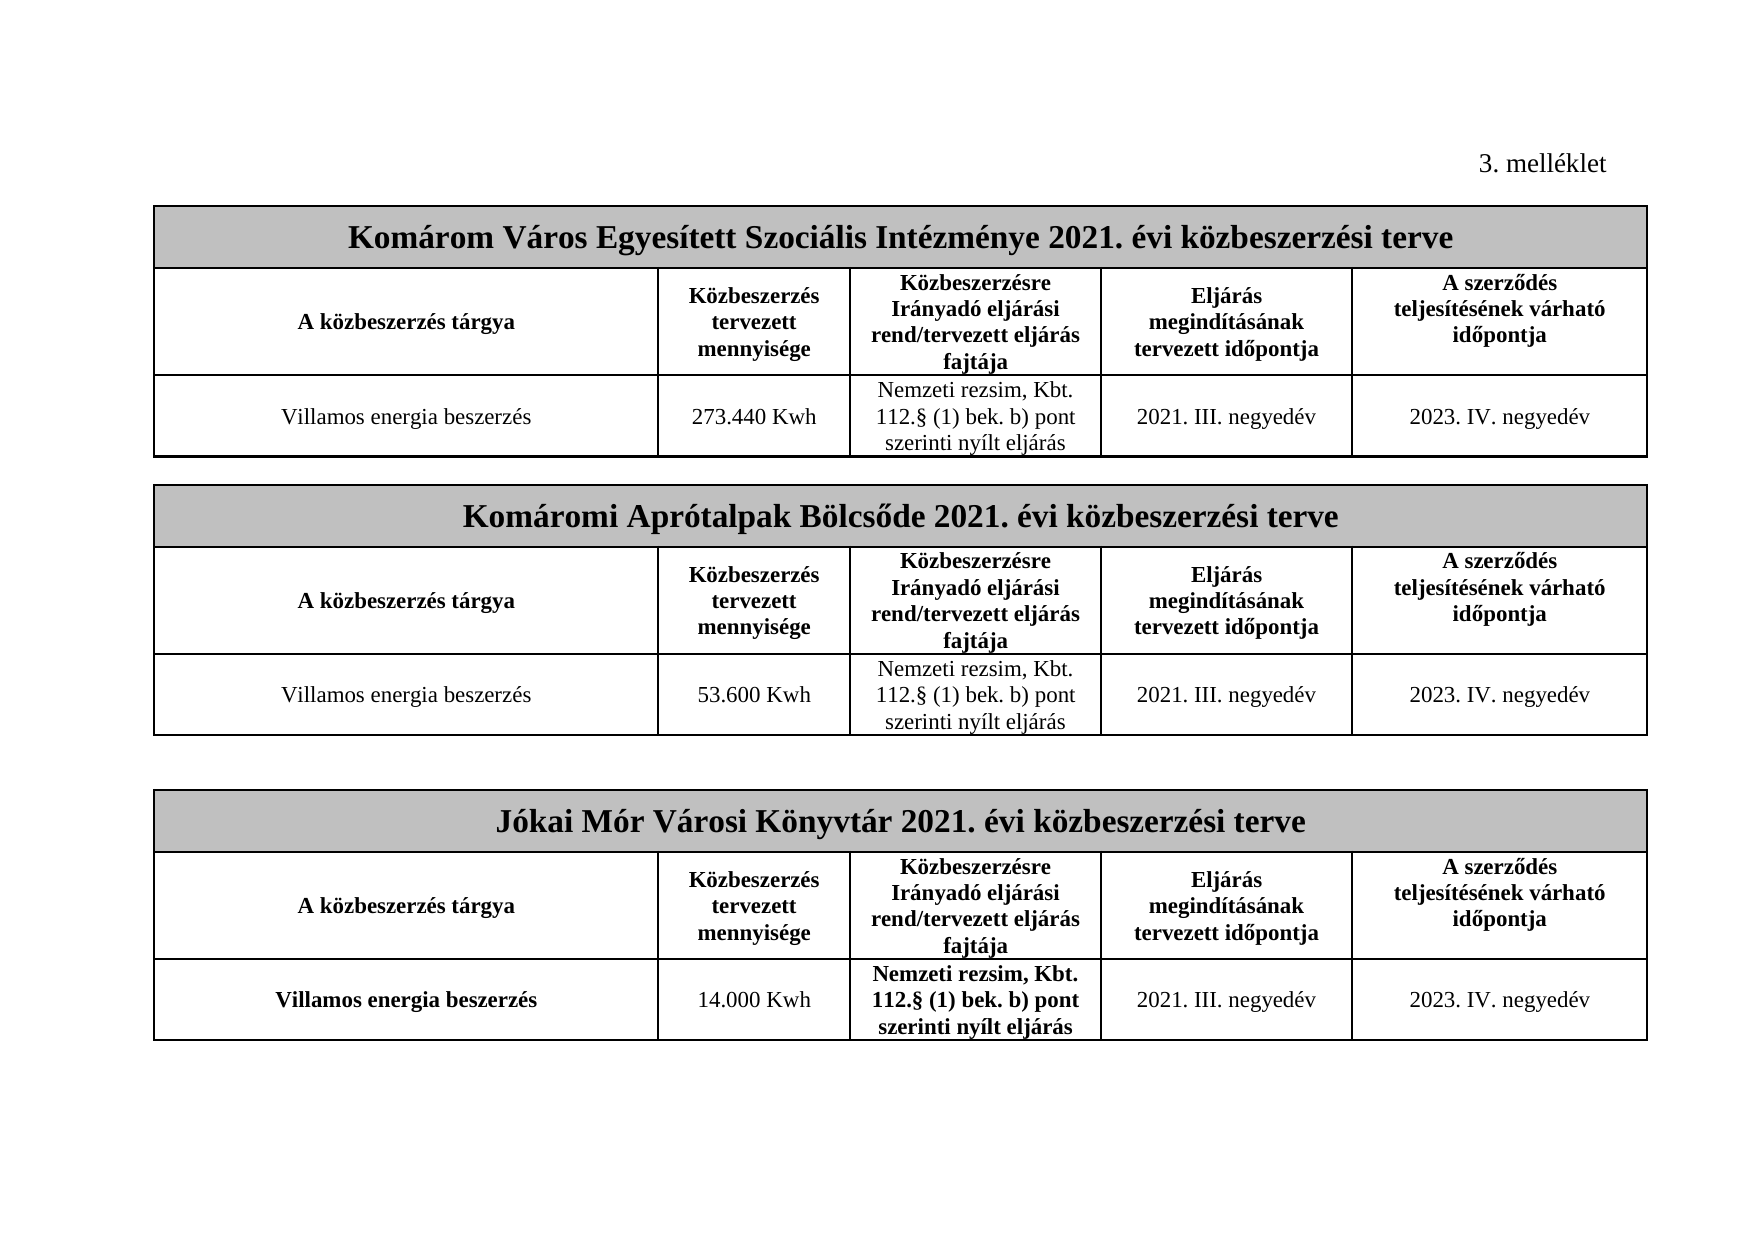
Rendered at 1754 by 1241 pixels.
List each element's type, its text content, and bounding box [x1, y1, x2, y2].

table_cell Közbeszerzésre Irányadó eljárási rend/tervezett eljárás fajtája [851, 269, 1100, 374]
table_cell 2021. III. negyedév [1102, 960, 1351, 1039]
table_cell A közbeszerzés tárgya [155, 853, 657, 958]
table_cell 14.000 Kwh [659, 960, 849, 1039]
table_cell Közbeszerzés tervezett mennyisége [659, 269, 849, 374]
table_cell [1102, 853, 1351, 958]
table_cell 2021. III. negyedév [1102, 376, 1351, 455]
table_header Komáromi Aprótalpak Bölcsőde 2021. évi közbeszerzési terve [155, 486, 1646, 546]
table_cell A szerződés teljesítésének várható időpontja [1353, 269, 1646, 374]
table_cell Villamos energia beszerzés [155, 655, 657, 734]
table_cell A közbeszerzés tárgya [155, 548, 657, 653]
table_cell Közbeszerzésre Irányadó eljárási rend/tervezett eljárás fajtája [851, 548, 1100, 653]
table_cell A szerződés teljesítésének várható időpontja [1353, 548, 1646, 653]
table_cell Közbeszerzés tervezett mennyisége [659, 853, 849, 958]
table_cell 2021. III. negyedév [1102, 655, 1351, 734]
table_cell Nemzeti rezsim, Kbt. 112.§ (1) bek. b) pont szerinti nyílt eljárás [851, 655, 1100, 734]
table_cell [1353, 853, 1646, 958]
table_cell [851, 853, 1100, 958]
table_cell 53.600 Kwh [659, 655, 849, 734]
table_cell 2023. IV. negyedév [1353, 960, 1646, 1039]
table_cell 2023. IV. negyedév [1353, 376, 1646, 455]
table_header Jókai Mór Városi Könyvtár 2021. évi közbeszerzési terve [155, 791, 1646, 851]
table_header Komárom Város Egyesített Szociális Intézménye 2021. évi közbeszerzési terve [155, 207, 1646, 267]
table_cell A közbeszerzés tárgya [155, 269, 657, 374]
table_cell Közbeszerzés tervezett mennyisége [659, 548, 849, 653]
table_cell Villamos energia beszerzés [155, 960, 657, 1039]
table_cell 2023. IV. negyedév [1353, 655, 1646, 734]
table_cell Nemzeti rezsim, Kbt. 112.§ (1) bek. b) pont szerinti nyílt eljárás [851, 960, 1100, 1039]
table_cell Villamos energia beszerzés [155, 376, 657, 455]
table_cell Eljárás megindításának tervezett időpontja [1102, 548, 1351, 653]
text 3. melléklet [148, 148, 1606, 179]
table_cell Eljárás megindításának tervezett időpontja [1102, 269, 1351, 374]
table_cell Nemzeti rezsim, Kbt. 112.§ (1) bek. b) pont szerinti nyílt eljárás [851, 376, 1100, 455]
table_cell 273.440 Kwh [659, 376, 849, 455]
